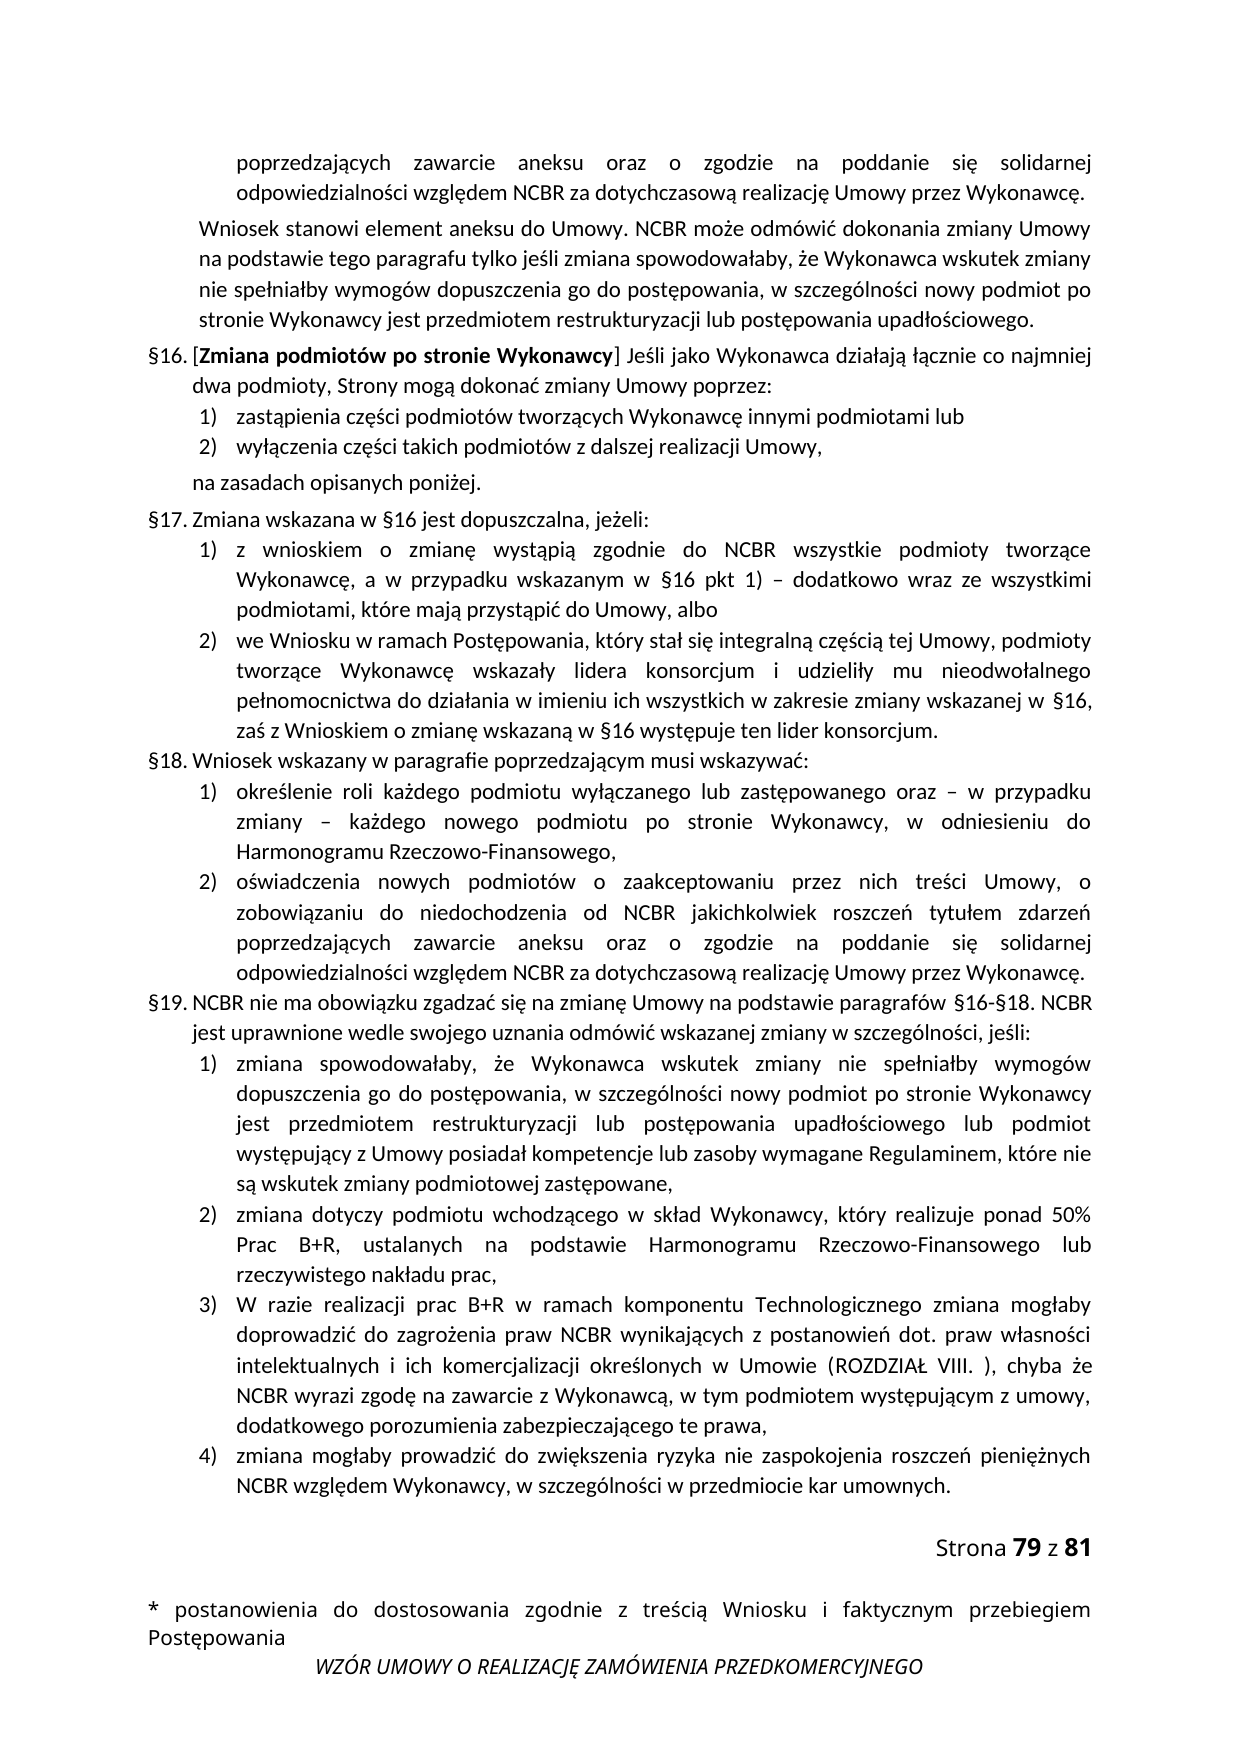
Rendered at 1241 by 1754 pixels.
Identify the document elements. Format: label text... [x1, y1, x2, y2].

list [Zmiana podmiotów po stronie Wykonawcy] Jeśli jako Wykonawca działają łącznie co najmniej dwa podmioty, Strony mogą dokonać zmiany Umowy poprzez: [148, 341, 1093, 399]
list z wnioskiem o zmianę wystąpią zgodnie do NCBR wszystkie podmioty tworzące Wykonawcę, a w przypadku wskazanym w §16 pkt 1) – dodatkowo wraz ze wszystkimi podmiotami, które mają przystąpić do Umowy, albo [199, 535, 1093, 623]
list Zmiana wskazana w §16 jest dopuszczalna, jeżeli: [148, 505, 1093, 533]
text Wniosek stanowi element aneksu do Umowy. NCBR może odmówić dokonania zmiany Umowy na podstawie tego paragrafu tylko jeśli zmiana spowodowałaby, że Wykonawca wskutek zmiany nie spełniałby wymogów dopuszczenia go do postępowania, w szczególności nowy podmiot po stronie Wykonawcy jest przedmiotem restrukturyzacji lub postępowania upadłościowego. [199, 214, 1093, 333]
list zmiana mogłaby prowadzić do zwiększenia ryzyka nie zaspokojenia roszczeń pieniężnych NCBR względem Wykonawcy, w szczególności w przedmiocie kar umownych. [199, 1441, 1093, 1499]
list we Wniosku w ramach Postępowania, który stał się integralną częścią tej Umowy, podmioty tworzące Wykonawcę wskazały lidera konsorcjum i udzieliły mu nieodwołalnego pełnomocnictwa do działania w imieniu ich wszystkich w zakresie zmiany wskazanej w §16, zaś z Wnioskiem o zmianę wskazaną w §16 występuje ten lider konsorcjum. [199, 626, 1093, 744]
list określenie roli każdego podmiotu wyłączanego lub zastępowanego oraz – w przypadku zmiany – każdego nowego podmiotu po stronie Wykonawcy, w odniesieniu do Harmonogramu Rzeczowo-Finansowego, [199, 777, 1093, 865]
list Wniosek wskazany w paragrafie poprzedzającym musi wskazywać: [148, 747, 1093, 774]
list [199, 148, 1093, 206]
list NCBR nie ma obowiązku zgadzać się na zmianę Umowy na podstawie paragrafów §16-§18. NCBR jest uprawnione wedle swojego uznania odmówić wskazanej zmiany w szczególności, jeśli: [148, 988, 1093, 1046]
list zastąpienia części podmiotów tworzących Wykonawcę innymi podmiotami lub [199, 402, 1093, 430]
text na zasadach opisanych poniżej. [192, 468, 1093, 496]
list zmiana dotyczy podmiotu wchodzącego w skład Wykonawcy, który realizuje ponad 50% Prac B+R, ustalanych na podstawie Harmonogramu Rzeczowo-Finansowego lub rzeczywistego nakładu prac, [199, 1200, 1093, 1288]
list zmiana spowodowałaby, że Wykonawca wskutek zmiany nie spełniałby wymogów dopuszczenia go do postępowania, w szczególności nowy podmiot po stronie Wykonawcy jest przedmiotem restrukturyzacji lub postępowania upadłościowego lub podmiot występujący z Umowy posiadał kompetencje lub zasoby wymagane Regulaminem, które nie są wskutek zmiany podmiotowej zastępowane, [199, 1049, 1093, 1197]
list W razie realizacji prac B+R w ramach komponentu Technologicznego zmiana mogłaby doprowadzić do zagrożenia praw NCBR wynikających z postanowień dot. praw własności intelektualnych i ich komercjalizacji określonych w Umowie (ROZDZIAŁ VII. ), chyba że NCBR wyrazi zgodę na zawarcie z Wykonawcą, w tym podmiotem występującym z umowy, dodatkowego porozumienia zabezpieczającego te prawa, [199, 1290, 1093, 1439]
list wyłączenia części takich podmiotów z dalszej realizacji Umowy, [199, 432, 1093, 460]
